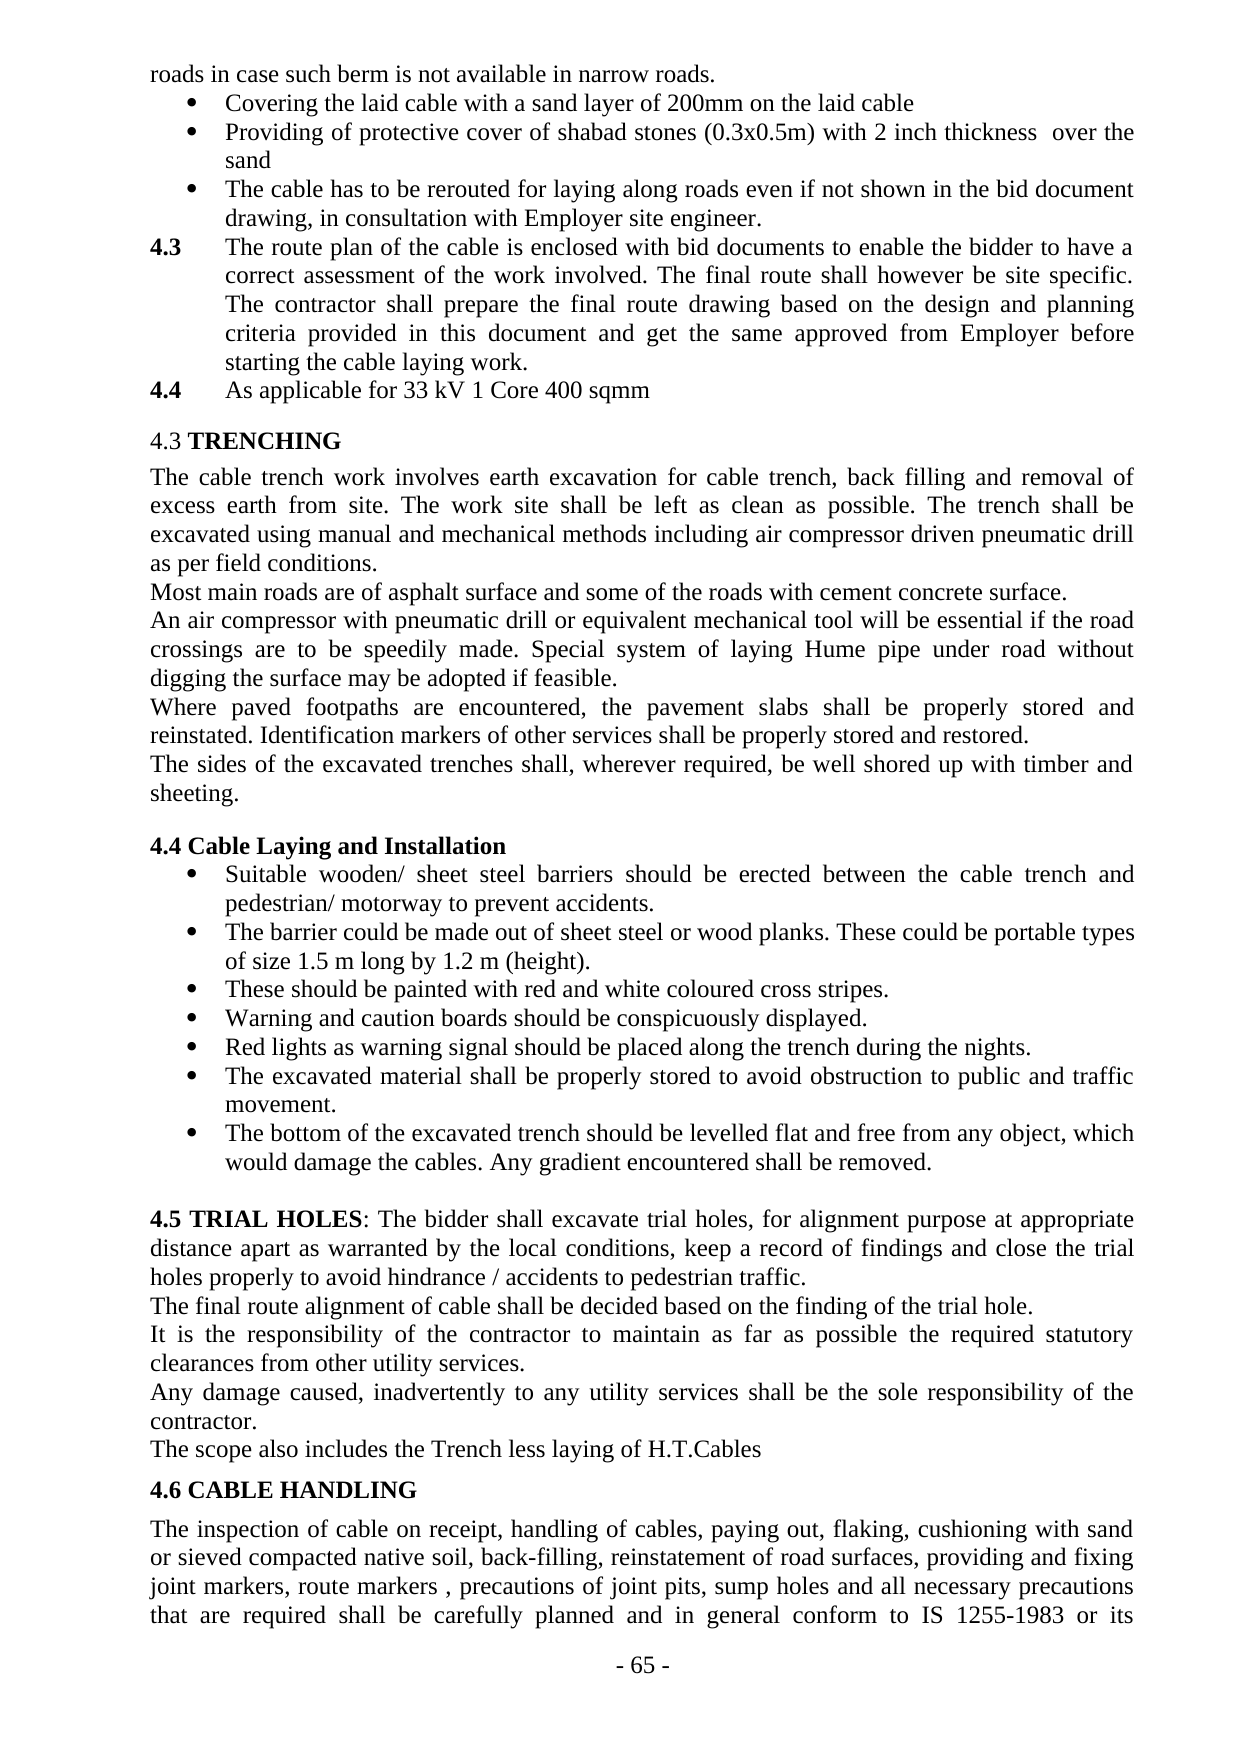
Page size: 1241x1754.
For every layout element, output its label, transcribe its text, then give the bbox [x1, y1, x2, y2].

text Where paved footpaths are encountered, the pavement slabs shall be properly stored and reinstated. Identification markers of other services shall be properly stored and restored. [150, 692, 1135, 749]
list The barrier could be made out of sheet steel or wood planks. These could be portable types of size 1.5 m long by 1.2 m (height). [187, 917, 1135, 974]
list Warning and caution boards should be conspicuously displayed. [187, 1003, 1135, 1032]
list Providing of protective cover of shabad stones (0.3x0.5m) with 2 inch thickness over the sand [187, 117, 1135, 174]
text 4.4 Cable Laying and Installation [150, 831, 1135, 859]
text It is the responsibility of the contractor to maintain as far as possible the required statutory clearances from other utility services. [150, 1319, 1135, 1377]
text 4.5 TRIAL HOLES: The bidder shall excavate trial holes, for alignment purpose at appropriate distance apart as warranted by the local conditions, keep a record of findings and close the trial holes properly to avoid hindrance / accidents to pedestrian traffic. [150, 1204, 1135, 1291]
text The cable trench work involves earth excavation for cable trench, back filling and removal of excess earth from site. The work site shall be left as clean as possible. The trench shall be excavated using manual and mechanical methods including air compressor driven pneumatic drill as per field conditions. [150, 462, 1135, 577]
text 4.3 TRENCHING [150, 426, 1135, 454]
text The scope also includes the Trench less laying of H.T.Cables [150, 1434, 1135, 1463]
text Most main roads are of asphalt surface and some of the roads with cement concrete surface. [150, 577, 1135, 606]
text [150, 59, 1135, 88]
text The sides of the excavated trenches shall, wherever required, be well shored up with timber and sheeting. [150, 749, 1135, 807]
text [150, 1514, 1135, 1629]
text An air compressor with pneumatic drill or equivalent mechanical tool will be essential if the road crossings are to be speedily made. Special system of laying Hume pipe under road without digging the surface may be adopted if feasible. [150, 606, 1135, 692]
list The bottom of the excavated trench should be levelled flat and free from any object, which would damage the cables. Any gradient encountered shall be removed. [187, 1118, 1135, 1176]
text Any damage caused, inadvertently to any utility services shall be the sole responsibility of the contractor. [150, 1377, 1135, 1434]
list Suitable wooden/ sheet steel barriers should be erected between the cable trench and pedestrian/ motorway to prevent accidents. [187, 859, 1135, 917]
list These should be painted with red and white coloured cross stripes. [187, 974, 1135, 1003]
text The final route alignment of cable shall be decided based on the finding of the trial hole. [150, 1291, 1135, 1319]
list Red lights as warning signal should be placed along the trench during the nights. [187, 1032, 1135, 1061]
text 4.6 CABLE HANDLING [150, 1475, 1135, 1504]
list The cable has to be rerouted for laying along roads even if not shown in the bid document drawing, in consultation with Employer site engineer. [187, 174, 1135, 232]
list As applicable for 33 kV 1 Core 400 sqmm [150, 375, 1135, 404]
list The excavated material shall be properly stored to avoid obstruction to public and traffic movement. [187, 1061, 1135, 1118]
list The route plan of the cable is enclosed with bid documents to enable the bidder to have a correct assessment of the work involved. The final route shall however be site specific. The contractor shall prepare the final route drawing based on the design and planning criteria provided in this document and get the same approved from Employer before starting the cable laying work. [150, 232, 1135, 375]
list Covering the laid cable with a sand layer of 200mm on the laid cable [187, 88, 1135, 117]
